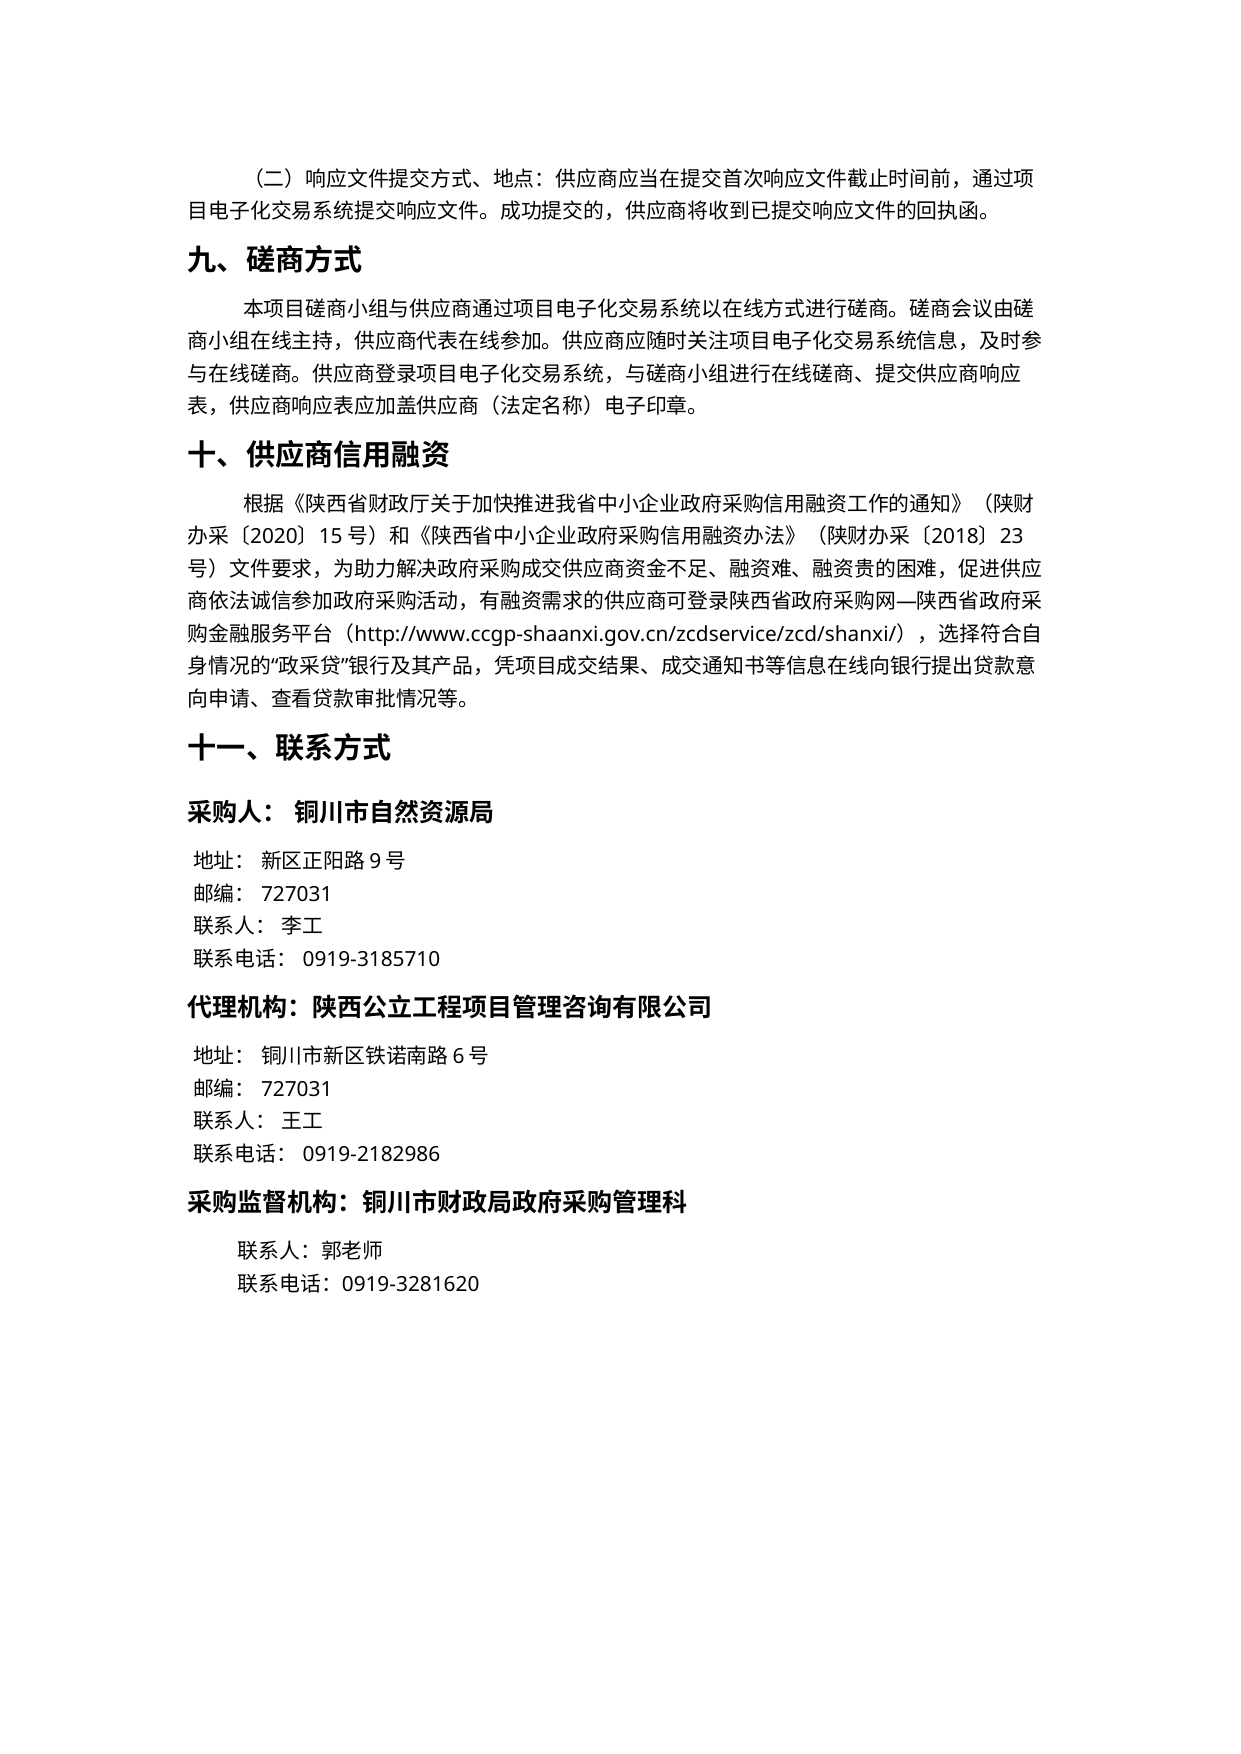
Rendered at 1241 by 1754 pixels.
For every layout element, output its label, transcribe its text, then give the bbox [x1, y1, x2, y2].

text 联系电话： 0919-2182986 [187, 1137, 1053, 1169]
text 采购人： 铜川市自然资源局 [187, 779, 1053, 844]
text 联系人： 李工 [187, 909, 1053, 942]
text 邮编： 727031 [187, 877, 1053, 909]
text （二）响应文件提交方式、地点：供应商应当在提交首次响应文件截止时间前，通过项目电子化交易系统提交响应文件。成功提交的，供应商将收到已提交响应文件的回执函。 [187, 162, 1053, 227]
text 十、供应商信用融资 [187, 422, 1053, 487]
text 本项目磋商小组与供应商通过项目电子化交易系统以在线方式进行磋商。磋商会议由磋商小组在线主持，供应商代表在线参加。供应商应随时关注项目电子化交易系统信息，及时参与在线磋商。供应商登录项目电子化交易系统，与磋商小组进行在线磋商、提交供应商响应表，供应商响应表应加盖供应商（法定名称）电子印章。 [187, 292, 1053, 422]
text 地址： 铜川市新区铁诺南路6号 [187, 1039, 1053, 1072]
text 邮编： 727031 [187, 1072, 1053, 1104]
text 联系电话：0919-3281620 [187, 1267, 1053, 1299]
text 联系电话： 0919-3185710 [187, 942, 1053, 974]
text 根据《陕西省财政厅关于加快推进我省中小企业政府采购信用融资工作的通知》（陕财办采〔2020〕15 号）和《陕西省中小企业政府采购信用融资办法》（陕财办采〔2018〕23 号）文件要求，为助力解决政府采购成交供应商资金不足、融资难、融资贵的困难，促进供应商依法诚信参加政府采购活动，有融资需求的供应商可登录陕西省政府采购网—陕西省政府采购金融服务平台（http://www.ccgp-shaanxi.gov.cn/zcdservice/zcd/shanxi/），选择符合自身情况的“政采贷”银行及其产品，凭项目成交结果、成交通知书等信息在线向银行提出贷款意向申请、查看贷款审批情况等。 [187, 487, 1053, 714]
text 地址： 新区正阳路9号 [187, 844, 1053, 877]
text 九、磋商方式 [187, 227, 1053, 292]
text 联系人： 王工 [187, 1104, 1053, 1137]
text 采购监督机构：铜川市财政局政府采购管理科 [187, 1169, 1053, 1234]
text 联系人：郭老师 [187, 1234, 1053, 1267]
text 十一、联系方式 [187, 714, 1053, 779]
text 代理机构：陕西公立工程项目管理咨询有限公司 [187, 974, 1053, 1039]
